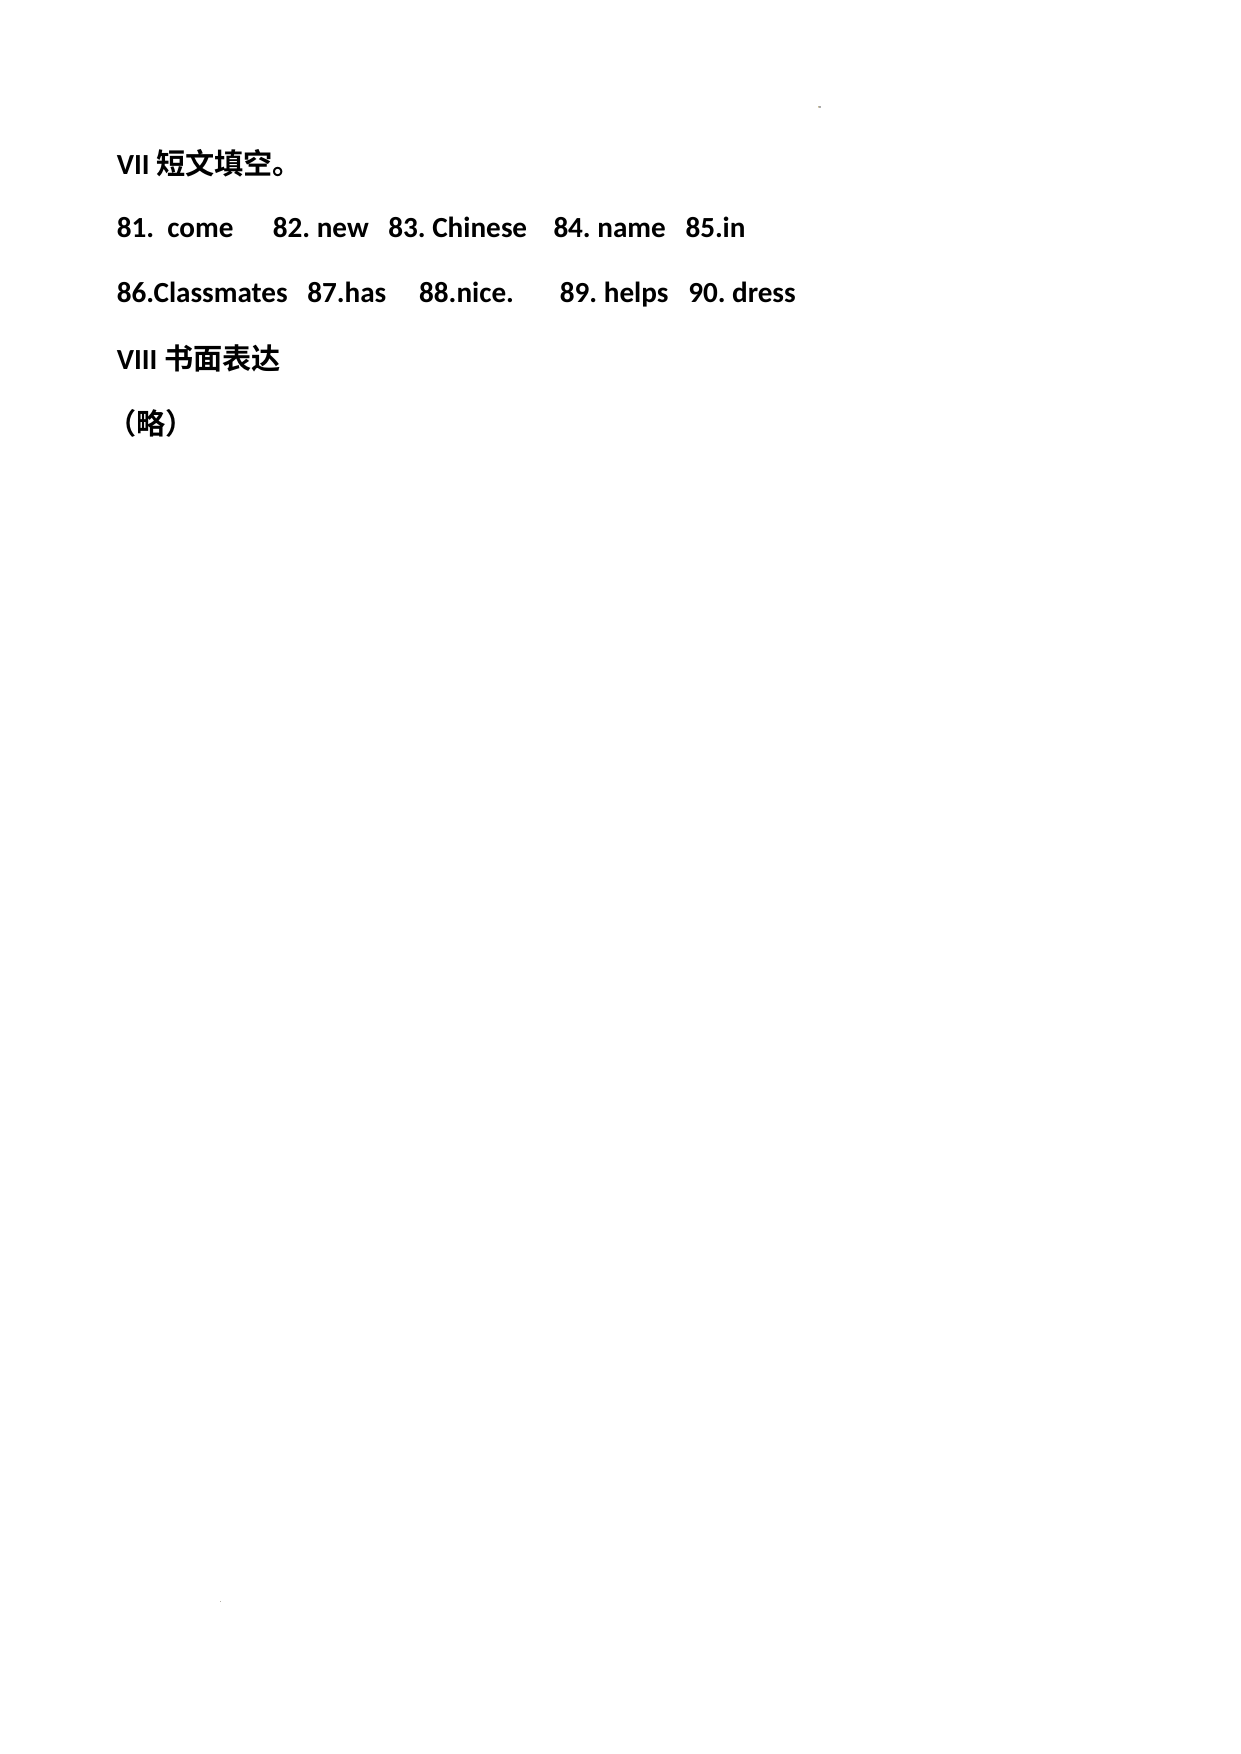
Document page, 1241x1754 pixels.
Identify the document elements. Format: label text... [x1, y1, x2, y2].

list VII 短文填空。 [87, 129, 1153, 194]
list （略） [87, 389, 1153, 454]
list come 82. new 83. Chinese 84. name 85.in [87, 194, 1153, 259]
list VIII 书面表达 [87, 324, 1153, 389]
list 86.Classmates 87.has 88.nice. 89. helps 90. dress [87, 259, 1153, 324]
